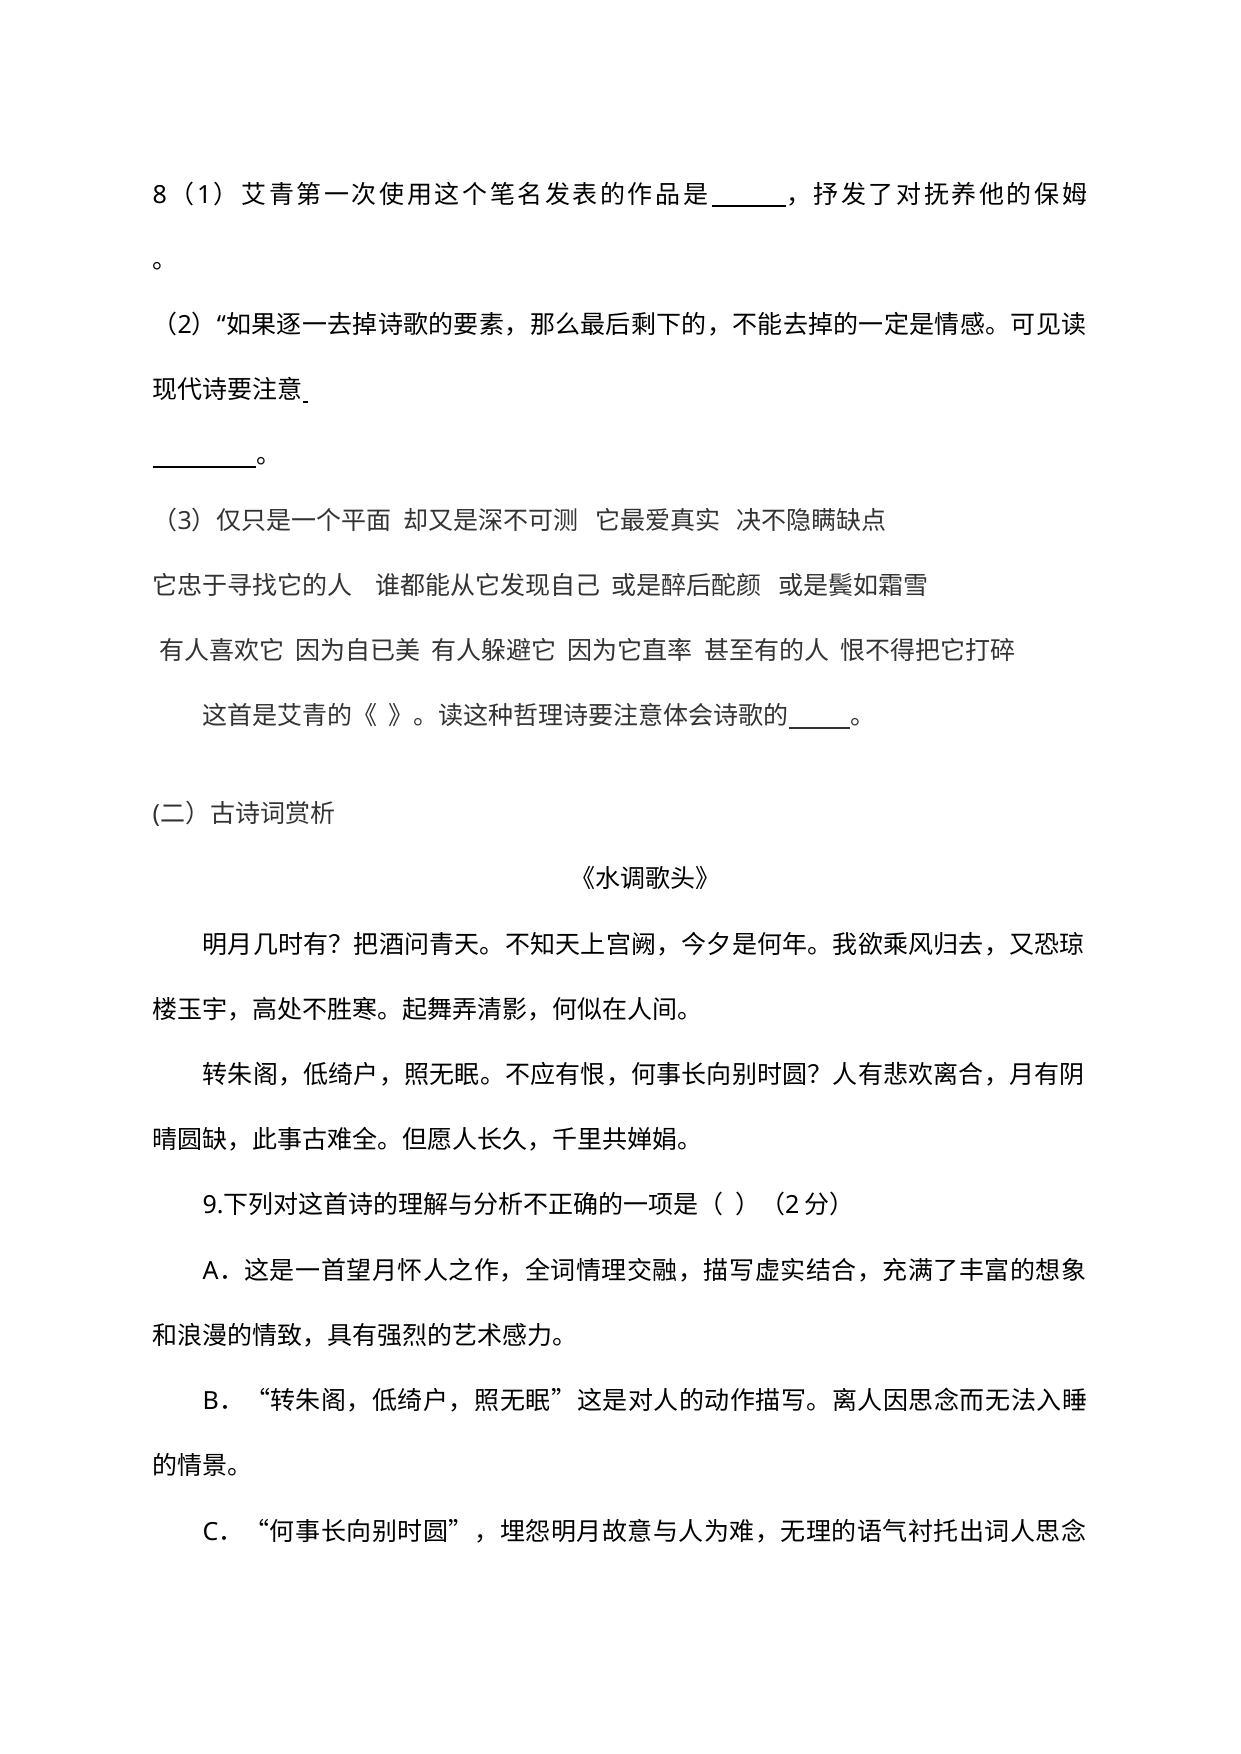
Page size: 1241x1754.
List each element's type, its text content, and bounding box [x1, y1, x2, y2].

text B．“转朱阁，低绮户，照无眠”这是对人的动作描写。离人因思念而无法入睡的情景。 [152, 1366, 1088, 1496]
text 《水调歌头》 [152, 844, 1088, 909]
list 。 [152, 421, 1088, 486]
list “如果逐一去掉诗歌的要素，那么最后剩下的，不能去掉的一定是情感。可见读现代诗要注意 [152, 290, 1088, 421]
list 古诗词赏析 [152, 779, 1088, 844]
text 9.下列对这首诗的理解与分析不正确的一项是（ ）（2分） [152, 1170, 1088, 1236]
text A．这是一首望月怀人之作，全词情理交融，描写虚实结合，充满了丰富的想象和浪漫的情致，具有强烈的艺术感力。 [152, 1236, 1088, 1366]
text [152, 1496, 1088, 1562]
text 它忠于寻找它的人 谁都能从它发现自己 或是醉后酡颜 或是鬓如霜雪 [152, 551, 1088, 616]
text 有人喜欢它 因为自已美 有人躲避它 因为它直率 甚至有的人 恨不得把它打碎 [152, 616, 1088, 681]
text 明月几时有？把酒问青天。不知天上宫阙，今夕是何年。我欲乘风归去，又恐琼楼玉宇，高处不胜寒。起舞弄清影，何似在人间。 [152, 909, 1088, 1040]
text 转朱阁，低绮户，照无眠。不应有恨，何事长向别时圆？人有悲欢离合，月有阴晴圆缺，此事古难全。但愿人长久，千里共婵娟。 [152, 1040, 1088, 1170]
text （3）仅只是一个平面 却又是深不可测 它最爱真实 决不隐瞒缺点 [152, 486, 1088, 551]
text 8（1）艾青第一次使用这个笔名发表的作品是 ，抒发了对抚养他的保姆 。 [152, 160, 1088, 290]
text 这首是艾青的《 》。读这种哲理诗要注意体会诗歌的 。 [152, 681, 1088, 747]
